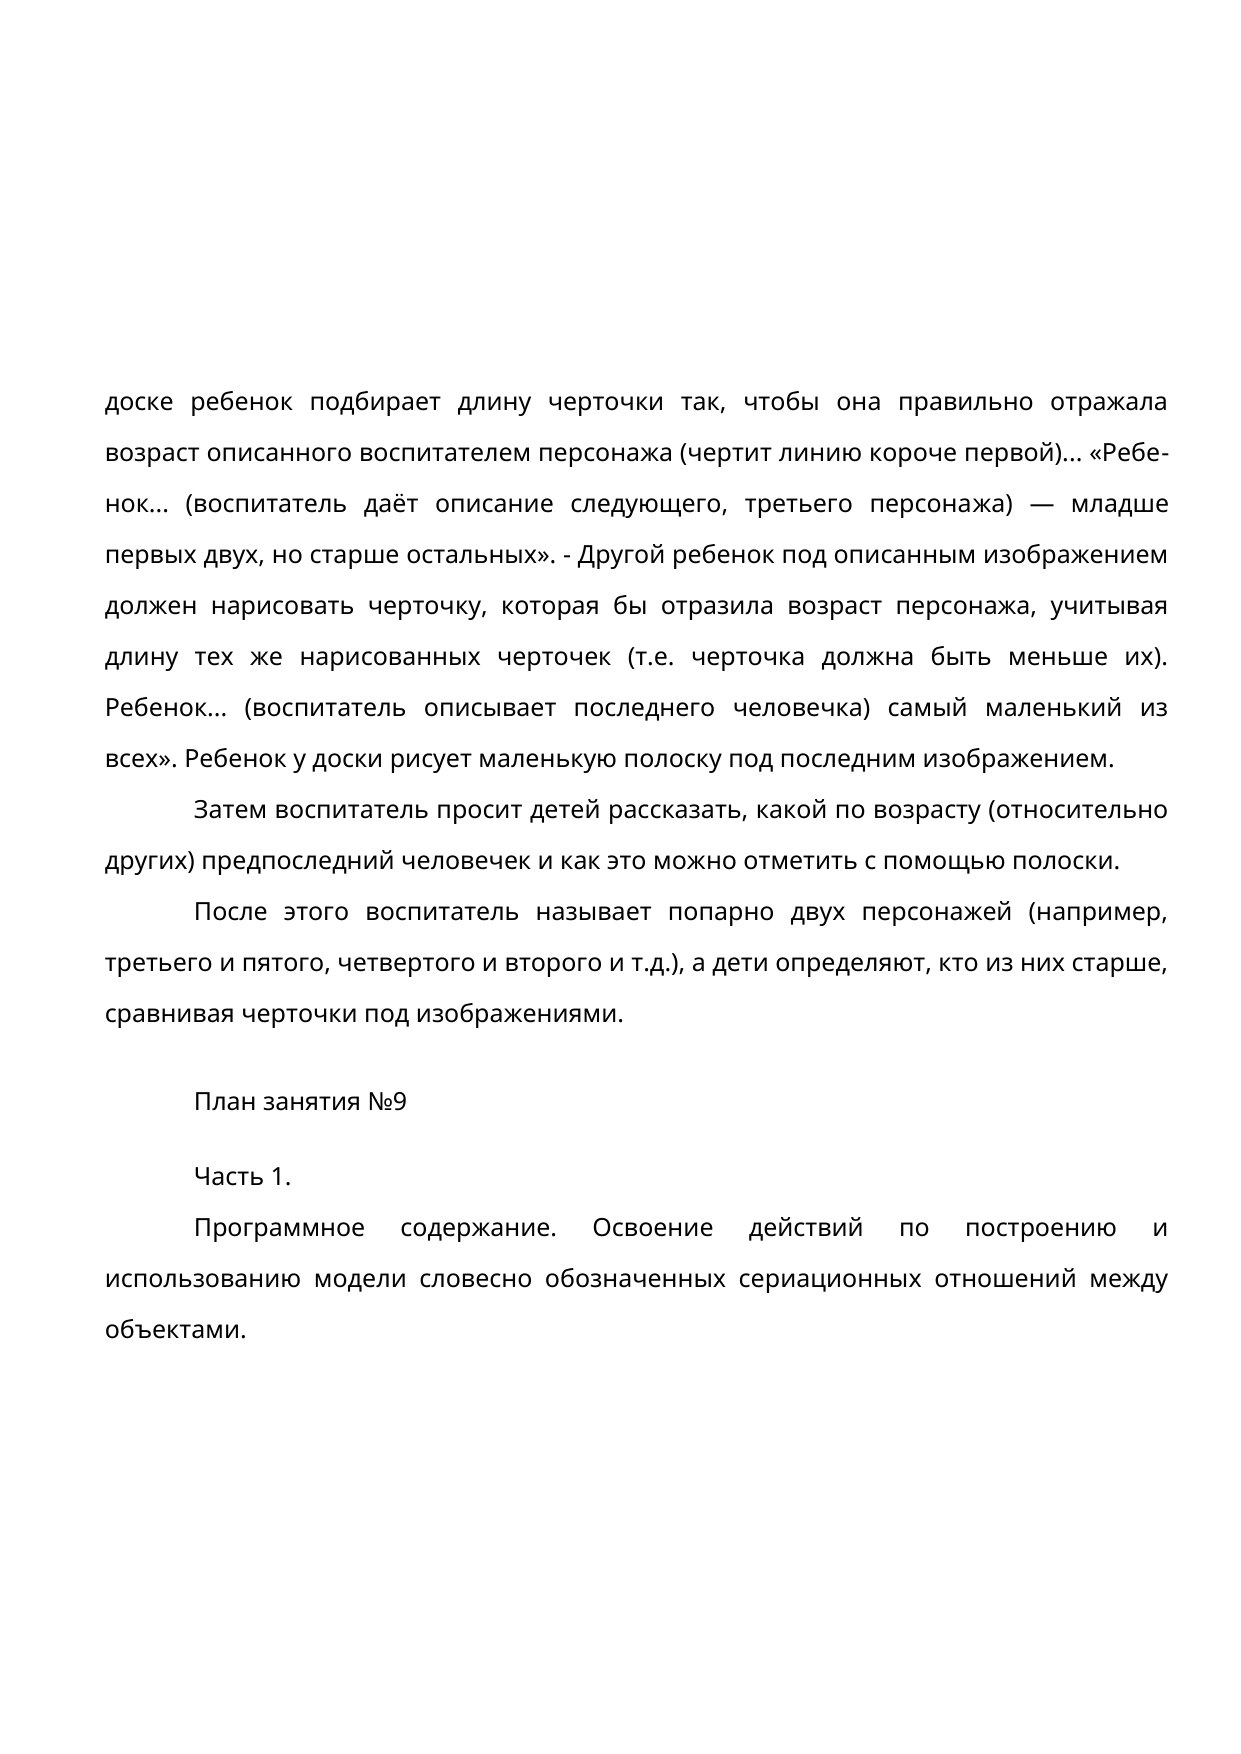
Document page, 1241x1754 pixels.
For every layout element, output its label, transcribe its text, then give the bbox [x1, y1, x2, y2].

text Программное содержание. Освоение действий по построению и использованию модели словесно обозначенных сериационных отношений между объектами. [104, 1209, 1169, 1345]
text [104, 384, 1169, 775]
text После этого воспитатель называет попарно двух персонажей (например, третьего и пятого, четвертого и второго и т.д.), а дети определяют, кто из них старше, сравнивая черточки под изображениями. [104, 894, 1169, 1030]
text Затем воспитатель просит детей рассказать, какой по возрасту (относительно других) предпоследний человечек и как это можно отметить с помощью полоски. [104, 792, 1169, 877]
text План занятия №9 [104, 1083, 1169, 1117]
text Часть 1. [104, 1158, 1169, 1192]
